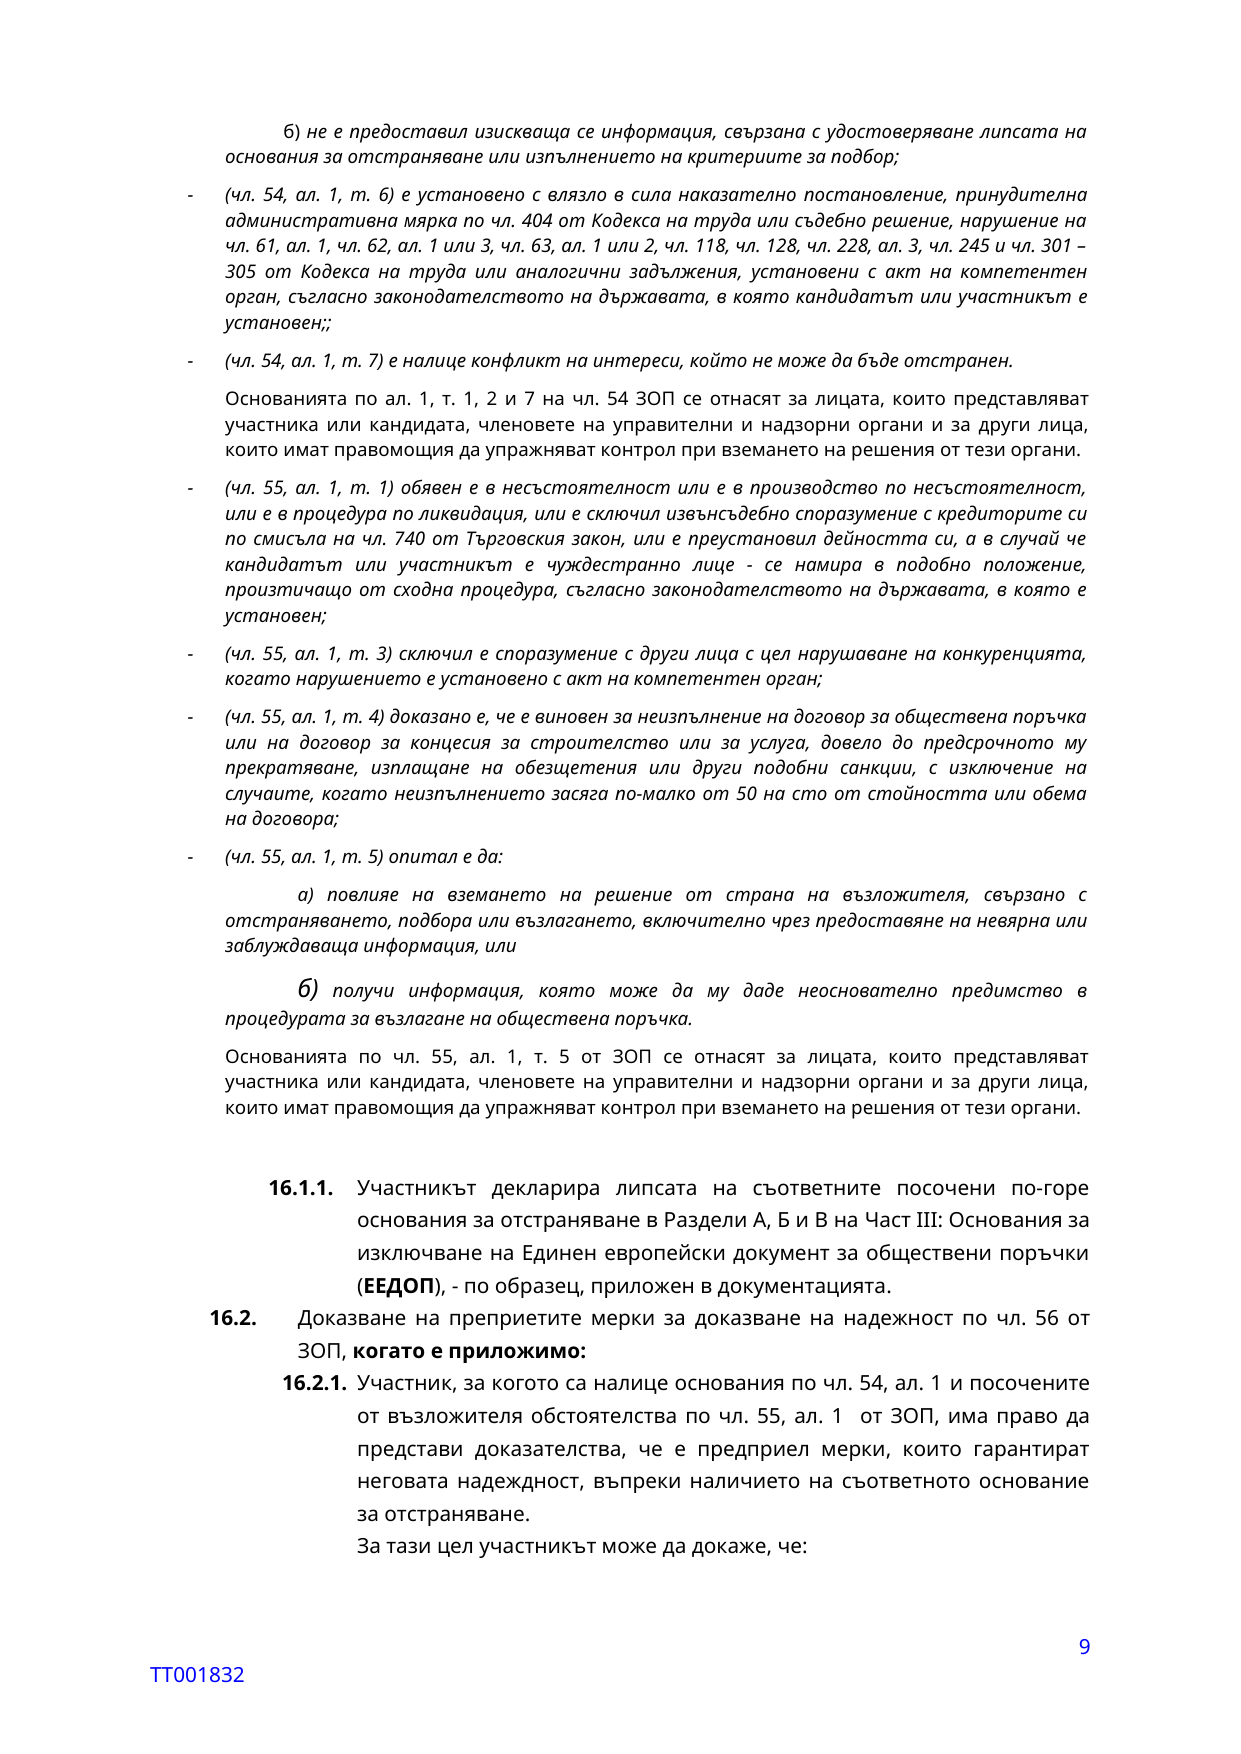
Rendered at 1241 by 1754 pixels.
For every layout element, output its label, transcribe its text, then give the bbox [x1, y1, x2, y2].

list б) не е предоставил изискваща се информация, свързана с удостоверяване липсата на основания за отстраняване или изпълнението на критериите за подбор; [225, 118, 1090, 169]
list б) получи информация, която може да му даде неоснователно предимство в процедурата за възлагане на обществена поръчка. [225, 971, 1090, 1030]
list Доказване на преприетите мерки за доказване на надежност по чл. 56 от ЗОП, когато е приложимо: [209, 1303, 1090, 1364]
list Участникът декларира липсата на съответните посочени по-горе основания за отстраняване в Раздели А, Б и В на Част III: Основания за изключване на Единен европейски документ за обществени поръчки (ЕЕДОП), - по образец, приложен в документацията. [268, 1173, 1090, 1299]
list (чл. 55, ал. 1, т. 3) сключил е споразумение с други лица с цел нарушаване на конкуренцията, когато нарушението е установено с акт на компетентен орган; [187, 640, 1090, 691]
list а) повлияе на вземането на решение от страна на възложителя, свързано с отстраняването, подбора или възлагането, включително чрез предоставяне на невярна или заблуждаваща информация, или [225, 882, 1090, 958]
list (чл. 54, ал. 1, т. 6) е установено с влязло в сила наказателно постановление, принудителна административна мярка по чл. 404 от Кодекса на труда или съдебно решение, нарушение на чл. 61, ал. 1, чл. 62, ал. 1 или 3, чл. 63, ал. 1 или 2, чл. 118, чл. 128, чл. 228, ал. 3, чл. 245 и чл. 301 – 305 от Кодекса на труда или аналогични задължения, установени с акт на компетентен орган, съгласно законодателството на държавата, в която кандидатът или участникът е установен;; [187, 182, 1090, 335]
list (чл. 55, ал. 1, т. 4) доказано е, че е виновен за неизпълнение на договор за обществена поръчка или на договор за концесия за строителство или за услуга, довело до предсрочното му прекратяване, изплащане на обезщетения или други подобни санкции, с изключение на случаите, когато неизпълнението засяга по-малко от 50 на сто от стойността или обема на договора; [187, 704, 1090, 831]
list (чл. 55, ал. 1, т. 5) опитал е да: [187, 844, 1090, 869]
list (чл. 54, ал. 1, т. 7) е налице конфликт на интереси, който не може да бъде отстранен. [187, 347, 1090, 373]
list Основанията по ал. 1, т. 1, 2 и 7 на чл. 54 ЗОП се отнасят за лицата, които представляват участника или кандидата, членовете на управителни и надзорни органи и за други лица, които имат правомощия да упражняват контрол при вземането на решения от тези органи. [225, 385, 1090, 462]
list За тази цел участникът може да докаже, че: [357, 1532, 1090, 1560]
list Участник, за когото са налице основания по чл. 54, ал. 1 и посочените от възложителя обстоятелства по чл. 55, ал. 1 от ЗОП, има право да представи доказателства, че е предприел мерки, които гарантират неговата надеждност, въпреки наличието на съответното основание за отстраняване. [282, 1368, 1090, 1527]
list (чл. 55, ал. 1, т. 1) обявен е в несъстоятелност или е в производство по несъстоятелност, или е в процедура по ликвидация, или е сключил извънсъдебно споразумение с кредиторите си по смисъла на чл. 740 от Търговския закон, или е преустановил дейността си, а в случай че кандидатът или участникът е чуждестранно лице - се намира в подобно положение, произтичащо от сходна процедура, съгласно законодателството на държавата, в която е установен; [187, 474, 1090, 628]
list Основанията по чл. 55, ал. 1, т. 5 от ЗОП се отнасят за лицата, които представляват участника или кандидата, членовете на управителни и надзорни органи и за други лица, които имат правомощия да упражняват контрол при вземането на решения от тези органи. [225, 1043, 1090, 1119]
